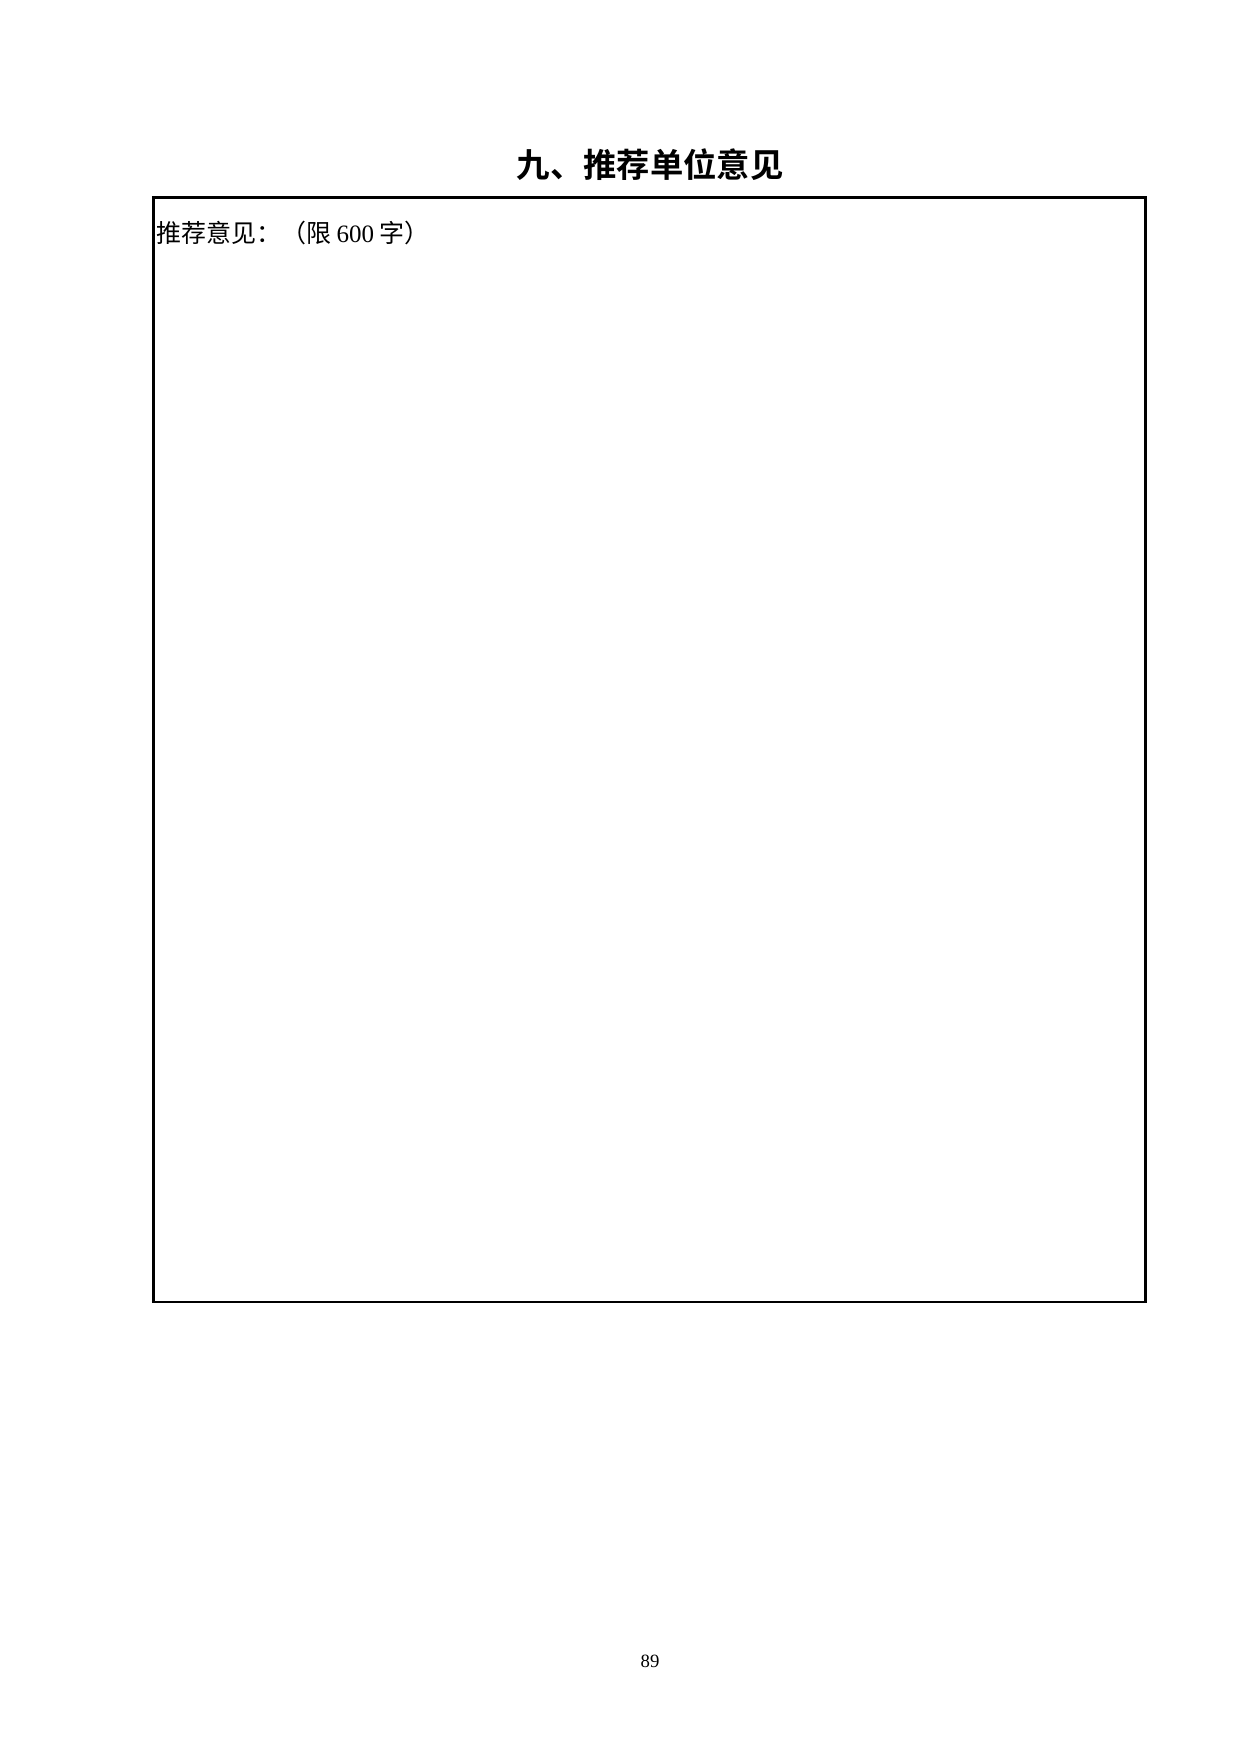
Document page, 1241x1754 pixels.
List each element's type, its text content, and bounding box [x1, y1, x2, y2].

subtitle 九、推荐单位意见 [148, 131, 1152, 196]
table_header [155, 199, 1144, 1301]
